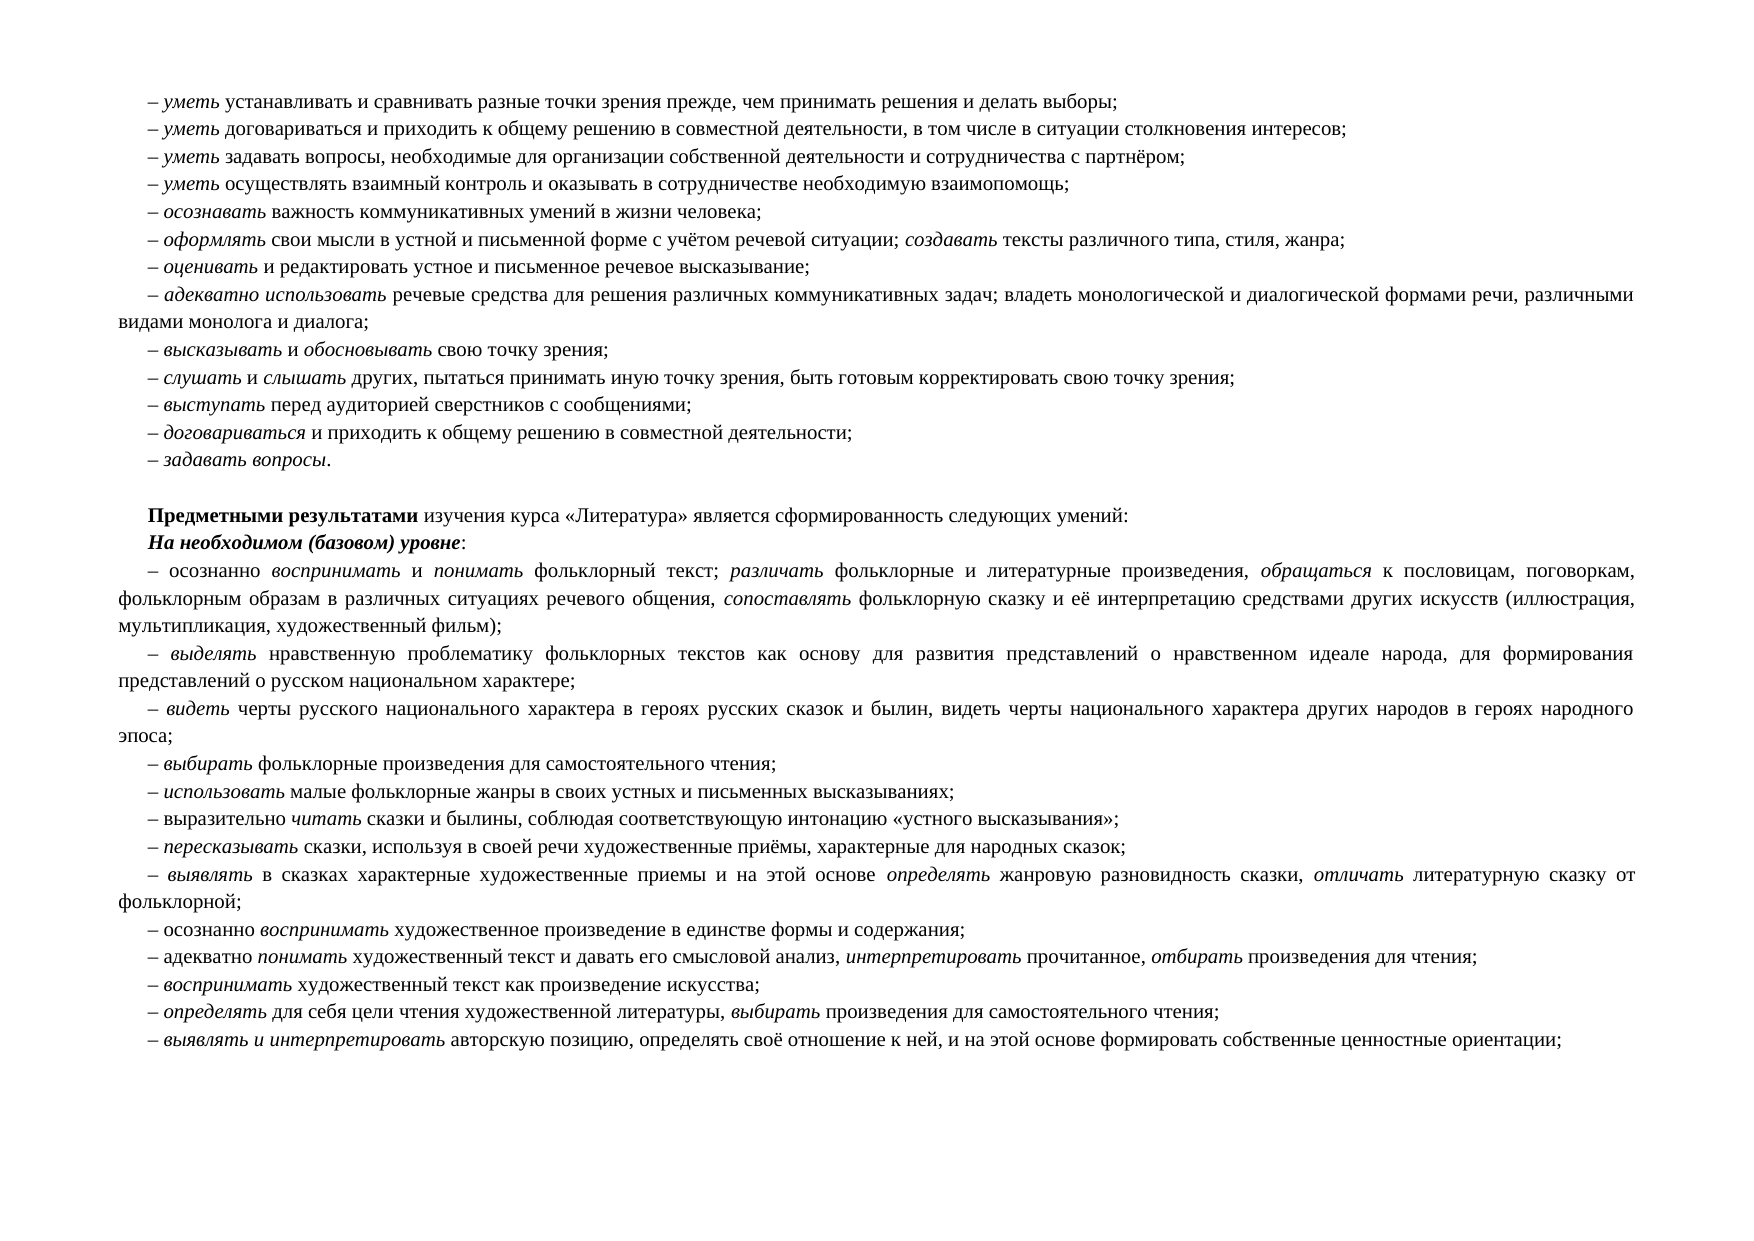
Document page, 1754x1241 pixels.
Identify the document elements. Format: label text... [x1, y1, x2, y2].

text – выделять нравственную проблематику фольклорных текстов как основу для развития представлений о нравственном идеале народа, для формирования представлений о русском национальном характере; [118, 641, 1636, 692]
text – уметь устанавливать и сравнивать разные точки зрения прежде, чем принимать решения и делать выборы; [118, 88, 1636, 113]
text – использовать малые фольклорные жанры в своих устных и письменных высказываниях; [118, 779, 1636, 803]
text – пересказывать сказки, используя в своей речи художественные приёмы, характерные для народных сказок; [118, 834, 1636, 858]
text – определять для себя цели чтения художественной литературы, выбирать произведения для самостоятельного чтения; [118, 999, 1636, 1023]
text – адекватно понимать художественный текст и давать его смысловой анализ, интерпретировать прочитанное, отбирать произведения для чтения; [118, 944, 1636, 968]
text – выбирать фольклорные произведения для самостоятельного чтения; [118, 751, 1636, 775]
text – оформлять свои мысли в устной и письменной форме с учётом речевой ситуации; создавать тексты различного типа, стиля, жанра; [118, 227, 1636, 251]
text – договариваться и приходить к общему решению в совместной деятельности; [118, 420, 1636, 444]
text – высказывать и обосновывать свою точку зрения; [118, 337, 1636, 361]
text – выразительно читать сказки и былины, соблюдая соответствующую интонацию «устного высказывания»; [118, 806, 1636, 830]
text – осознанно воспринимать художественное произведение в единстве формы и содержания; [118, 917, 1636, 941]
text – уметь осуществлять взаимный контроль и оказывать в сотрудничестве необходимую взаимопомощь; [118, 171, 1636, 195]
text – уметь договариваться и приходить к общему решению в совместной деятельности, в том числе в ситуации столкновения интересов; [118, 116, 1636, 140]
text – оценивать и редактировать устное и письменное речевое высказывание; [118, 254, 1636, 278]
text – выявлять и интерпретировать авторскую позицию, определять своё отношение к ней, и на этой основе формировать собственные ценностные ориентации; [118, 1027, 1636, 1051]
text – воспринимать художественный текст как произведение искусства; [118, 972, 1636, 996]
text – видеть черты русского национального характера в героях русских сказок и былин, видеть черты национального характера других народов в героях народного эпоса; [118, 696, 1636, 747]
text Предметными результатами изучения курса «Литература» является сформированность следующих умений: [118, 503, 1636, 527]
text – слушать и слышать других, пытаться принимать иную точку зрения, быть готовым корректировать свою точку зрения; [118, 364, 1636, 389]
text – выявлять в сказках характерные художественные приемы и на этой основе определять жанровую разновидность сказки, отличать литературную сказку от фольклорной; [118, 861, 1636, 913]
text – осознанно воспринимать и понимать фольклорный текст; различать фольклорные и литературные произведения, обращаться к пословицам, поговоркам, фольклорным образам в различных ситуациях речевого общения, сопоставлять фольклорную сказку и её интерпретацию средствами других искусств (иллюстрация, мультипликация, художественный фильм); [118, 558, 1636, 637]
text – адекватно использовать речевые средства для решения различных коммуникативных задач; владеть монологической и диалогической формами речи, различными видами монолога и диалога; [118, 282, 1636, 333]
text На необходимом (базовом) уровне: [118, 530, 1636, 554]
text – задавать вопросы. [118, 447, 1636, 471]
text – уметь задавать вопросы, необходимые для организации собственной деятельности и сотрудничества с партнёром; [118, 144, 1636, 168]
text – осознавать важность коммуникативных умений в жизни человека; [118, 199, 1636, 223]
text – выступать перед аудиторией сверстников с сообщениями; [118, 392, 1636, 416]
